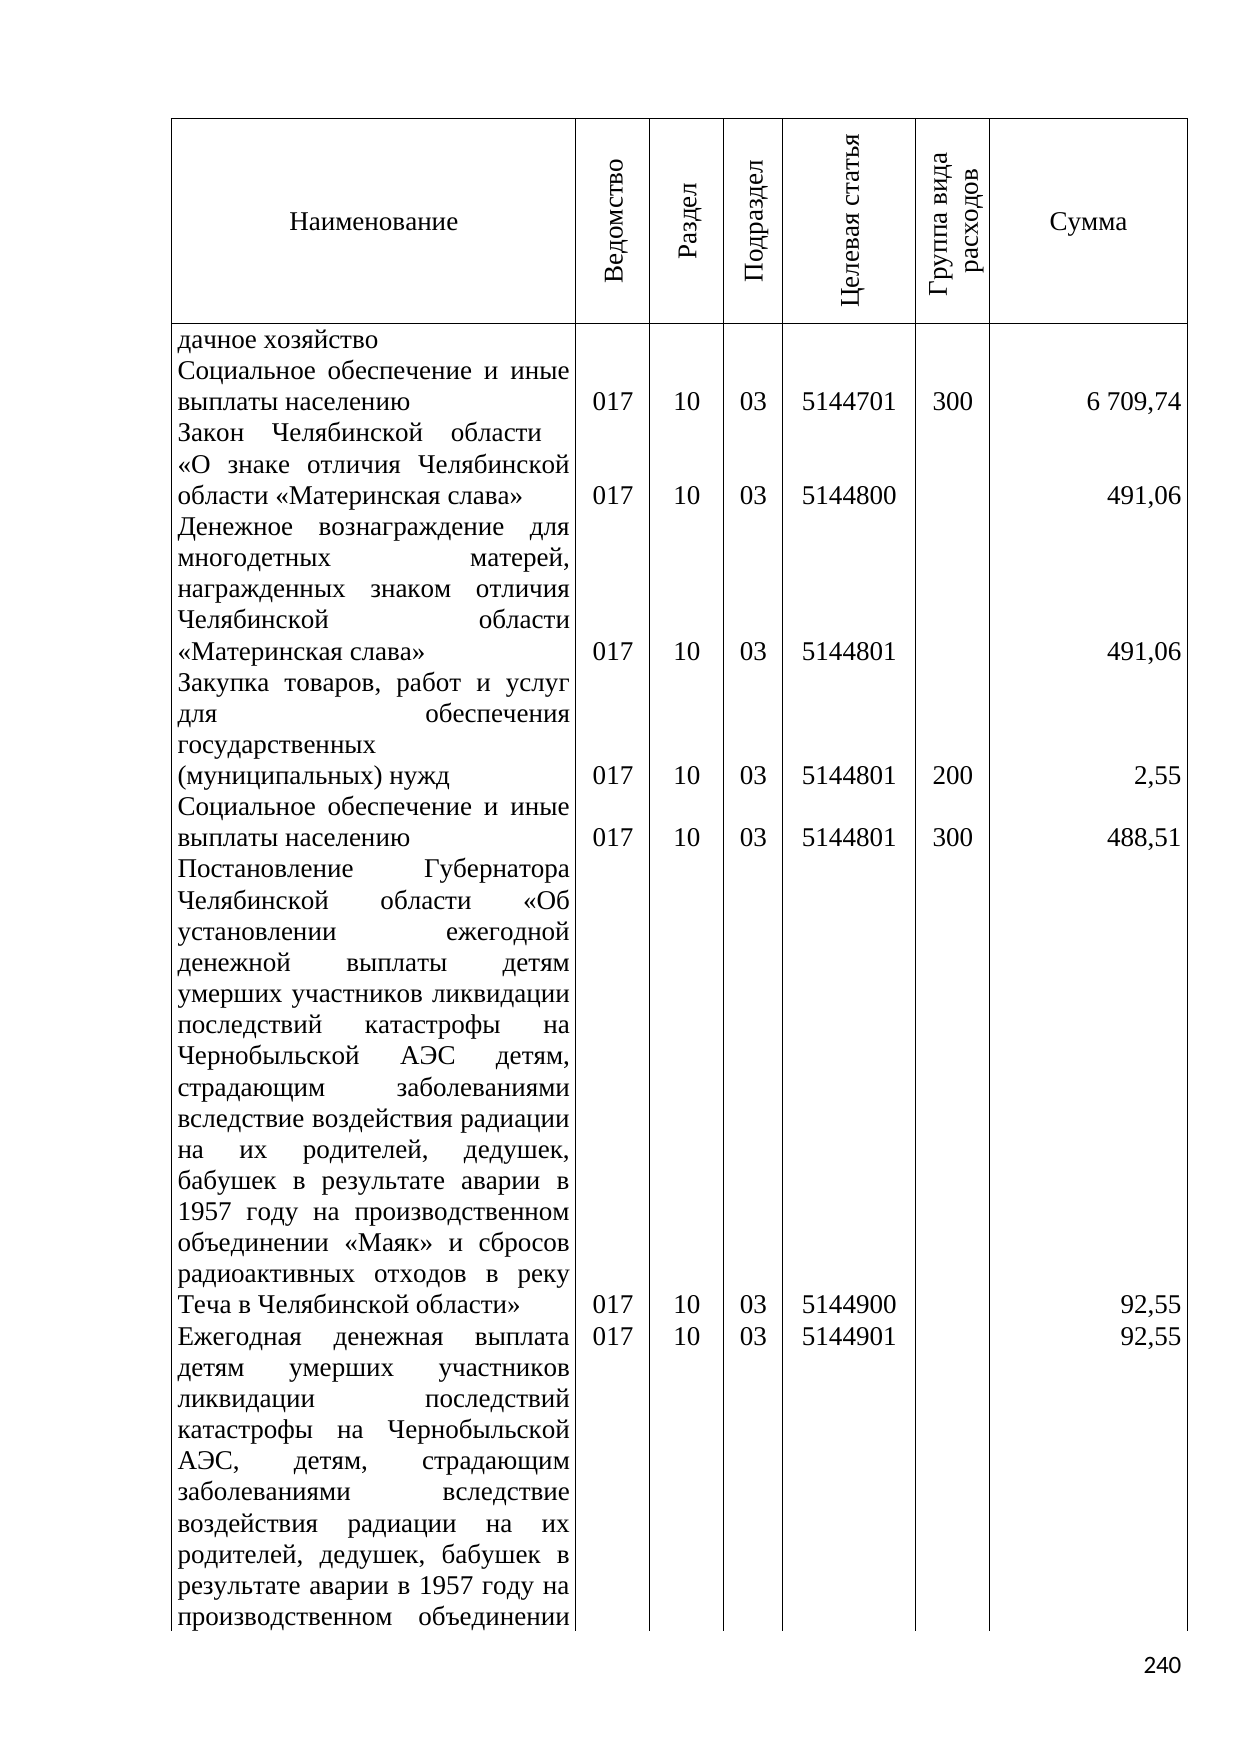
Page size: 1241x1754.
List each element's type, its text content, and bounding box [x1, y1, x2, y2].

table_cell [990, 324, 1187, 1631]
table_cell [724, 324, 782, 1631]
table_header Целевая статья [783, 119, 915, 323]
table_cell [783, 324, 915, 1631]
table_header Наименование [172, 119, 575, 323]
table_header Раздел [650, 119, 723, 323]
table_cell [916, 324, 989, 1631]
table_header Сумма [990, 119, 1187, 323]
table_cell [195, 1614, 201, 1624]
table_header Подраздел [724, 119, 782, 323]
table_header Ведомство [576, 119, 649, 323]
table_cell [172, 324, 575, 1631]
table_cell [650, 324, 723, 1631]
table_header Группа вида расходов [916, 119, 989, 323]
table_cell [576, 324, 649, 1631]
